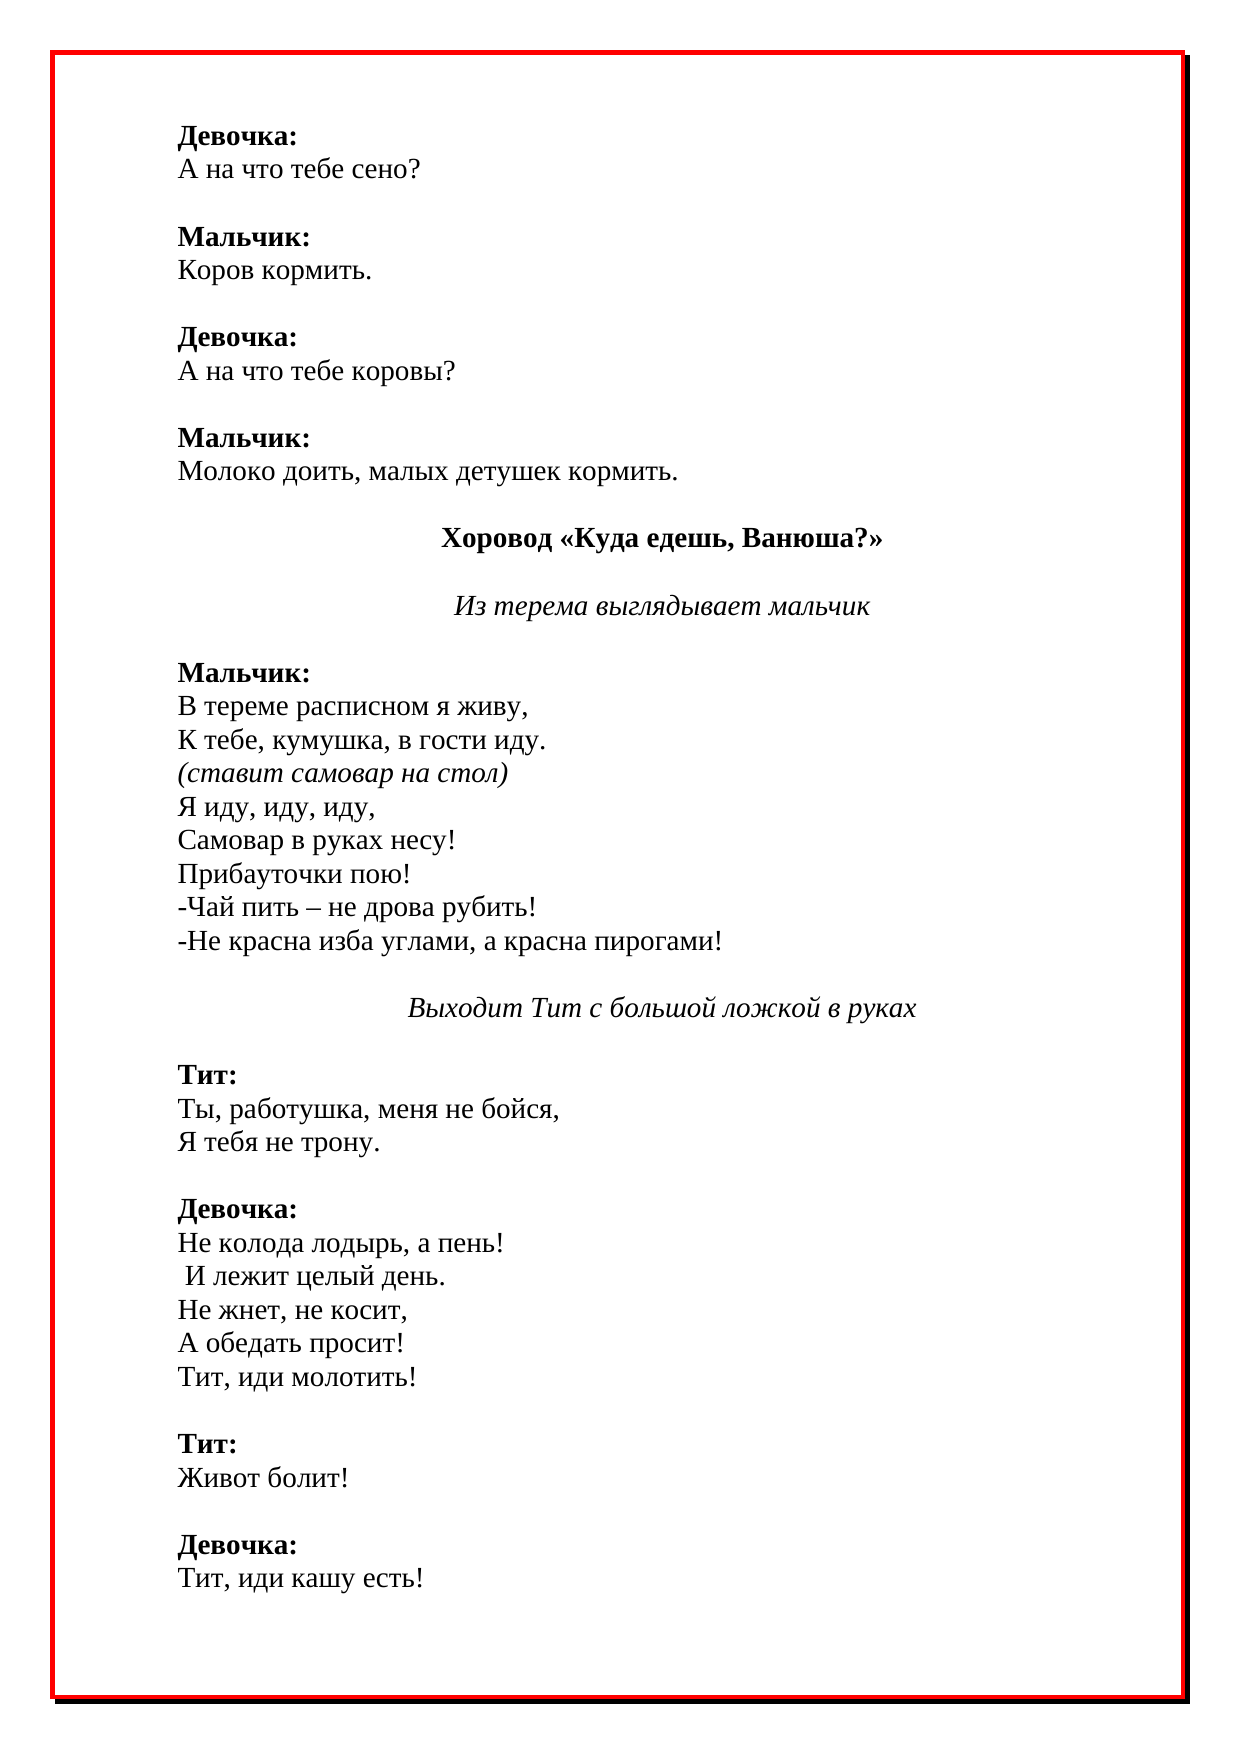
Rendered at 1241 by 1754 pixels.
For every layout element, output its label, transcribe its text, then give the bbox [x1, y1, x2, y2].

text Тит: [177, 1057, 1147, 1091]
text Самовар в руках несу! [177, 822, 1147, 856]
text В тереме расписном я живу, [177, 688, 1147, 722]
text Молоко доить, малых детушек кормить. [177, 453, 1147, 487]
text Девочка: [177, 1191, 1147, 1225]
text Из терема выглядывает мальчик [177, 588, 1147, 621]
text А на что тебе сено? [177, 152, 1147, 185]
text Хоровод «Куда едешь, Ванюша?» [177, 521, 1147, 554]
text -Не красна изба углами, а красна пирогами! [177, 923, 1147, 957]
text (ставит самовар на стол) [177, 755, 1147, 789]
text Коров кормить. [177, 252, 1147, 286]
text Я тебя не трону. [177, 1124, 1147, 1158]
text Девочка: [177, 319, 1147, 353]
text Не колода лодырь, а пень! [177, 1225, 1147, 1258]
text Живот болит! [177, 1460, 1147, 1493]
text Тит: [177, 1426, 1147, 1460]
text И лежит целый день. [177, 1258, 1147, 1292]
text Девочка: [177, 1527, 1147, 1560]
text Мальчик: [177, 219, 1147, 252]
text Мальчик: [177, 655, 1147, 688]
text Мальчик: [177, 420, 1147, 453]
text Тит, иди молотить! [177, 1359, 1147, 1393]
text Девочка: [177, 118, 1147, 152]
text А на что тебе коровы? [177, 353, 1147, 386]
text Ты, работушка, меня не бойся, [177, 1091, 1147, 1124]
text Я иду, иду, иду, [177, 789, 1147, 822]
text Тит, иди кашу есть! [177, 1560, 1147, 1594]
text -Чай пить – не дрова рубить! [177, 889, 1147, 923]
text Прибауточки пою! [177, 856, 1147, 889]
text Не жнет, не косит, [177, 1292, 1147, 1326]
text Выходит Тит с большой ложкой в руках [177, 990, 1147, 1024]
text К тебе, кумушка, в гости иду. [177, 722, 1147, 755]
text А обедать просит! [177, 1326, 1147, 1359]
